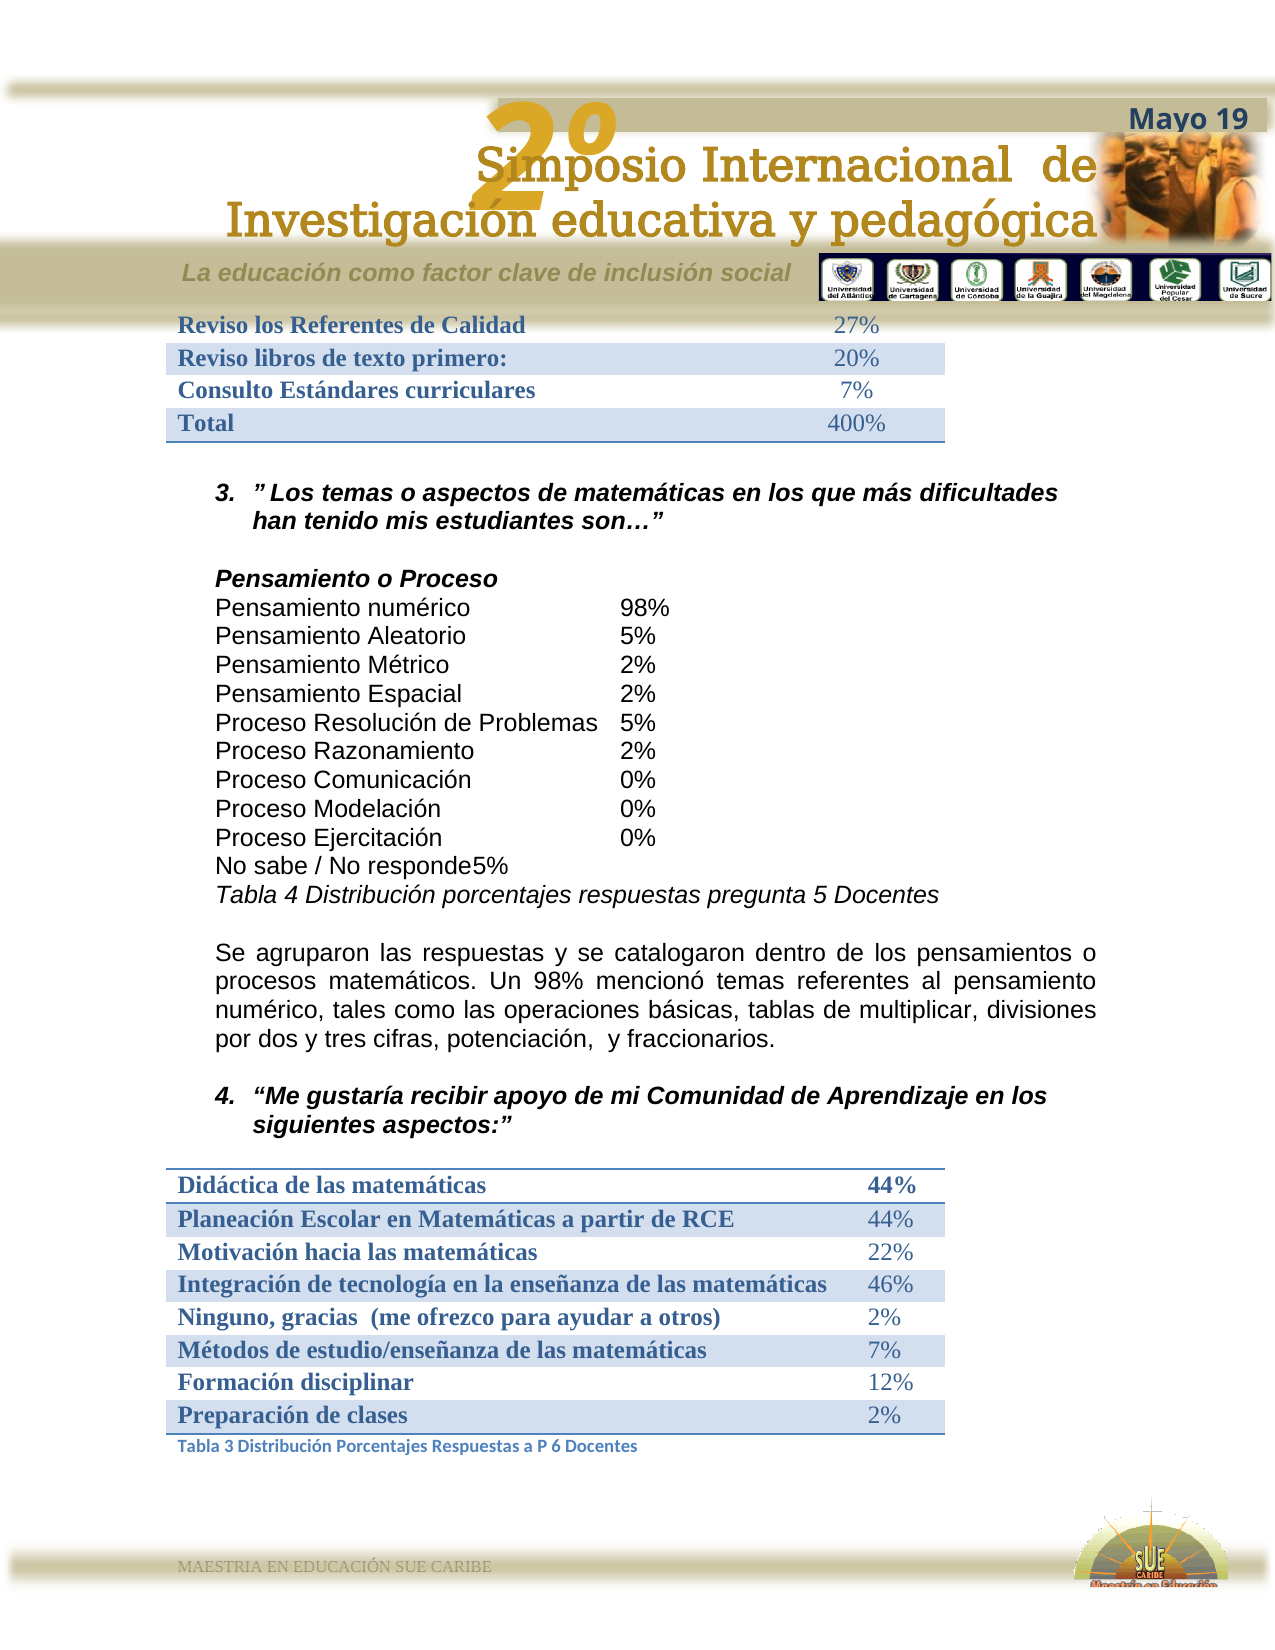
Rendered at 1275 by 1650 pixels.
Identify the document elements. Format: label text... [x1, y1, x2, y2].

text Pensamiento Espacial 2% [215, 679, 1098, 708]
table_cell Preparación de clases [166, 1400, 856, 1433]
text No sabe / No responde 5% [215, 851, 1098, 880]
table_cell 20% [768, 343, 945, 375]
text Pensamiento Aleatorio 5% [215, 621, 1098, 650]
table_cell 7% [768, 375, 945, 408]
text Se agruparon las respuestas y se catalogaron dentro de los pensamientos o procesos matemáticos. Un 98% mencionó temas referentes al pensamiento numérico, tales como las operaciones básicas, tablas de multiplicar, divisiones por dos y tres cifras, potenciación, y fraccionarios. [215, 938, 1098, 1053]
picture [0, 1495, 1271, 1596]
table_header Didáctica de las matemáticas [166, 1170, 856, 1202]
list ” Los temas o aspectos de matemáticas en los que más dificultades han tenido mis estudiantes son…” [215, 478, 1098, 535]
table_cell Reviso los Referentes de Calidad [166, 310, 768, 343]
text Pensamiento Métrico 2% [215, 650, 1098, 679]
table_cell Reviso libros de texto primero: [166, 343, 768, 375]
picture [818, 253, 1271, 301]
table_cell Métodos de estudio/enseñanza de las matemáticas [166, 1335, 856, 1367]
text Proceso Razonamiento 2% [215, 736, 1098, 765]
table_cell 27% [768, 310, 945, 343]
list “Me gustaría recibir apoyo de mi Comunidad de Aprendizaje en los siguientes aspectos:” [215, 1081, 1098, 1139]
table_cell Consulto Estándares curriculares [166, 375, 768, 408]
text Proceso Resolución de Problemas 5% [215, 708, 1098, 736]
table_cell 7% [856, 1335, 945, 1367]
picture [1114, 143, 1239, 233]
text Pensamiento o Proceso [215, 564, 1098, 593]
table_cell Ninguno, gracias (me ofrezco para ayudar a otros) [166, 1302, 856, 1335]
text Pensamiento numérico 98% [215, 593, 1098, 621]
table_cell 12% [856, 1368, 945, 1400]
table_cell Formación disciplinar [166, 1368, 856, 1400]
table_cell 2% [856, 1400, 945, 1433]
text Proceso Comunicación 0% [215, 765, 1098, 794]
table_cell 44% [856, 1204, 945, 1237]
table_cell Integración de tecnología en la enseñanza de las matemáticas [166, 1270, 856, 1302]
table_header 44% [856, 1170, 945, 1202]
table_cell Motivación hacia las matemáticas [166, 1237, 856, 1269]
text Proceso Modelación 0% [215, 794, 1098, 823]
text Proceso Ejercitación 0% [215, 823, 1098, 851]
table_cell 400% [768, 408, 945, 441]
table_cell Planeación Escolar en Matemáticas a partir de RCE [166, 1204, 856, 1237]
text Tabla 4 Distribución porcentajes respuestas pregunta 5 Docentes [215, 880, 1098, 909]
table_cell 46% [856, 1270, 945, 1302]
table_cell 22% [856, 1237, 945, 1269]
table_cell Total [166, 408, 768, 441]
table_cell 2% [856, 1302, 945, 1335]
